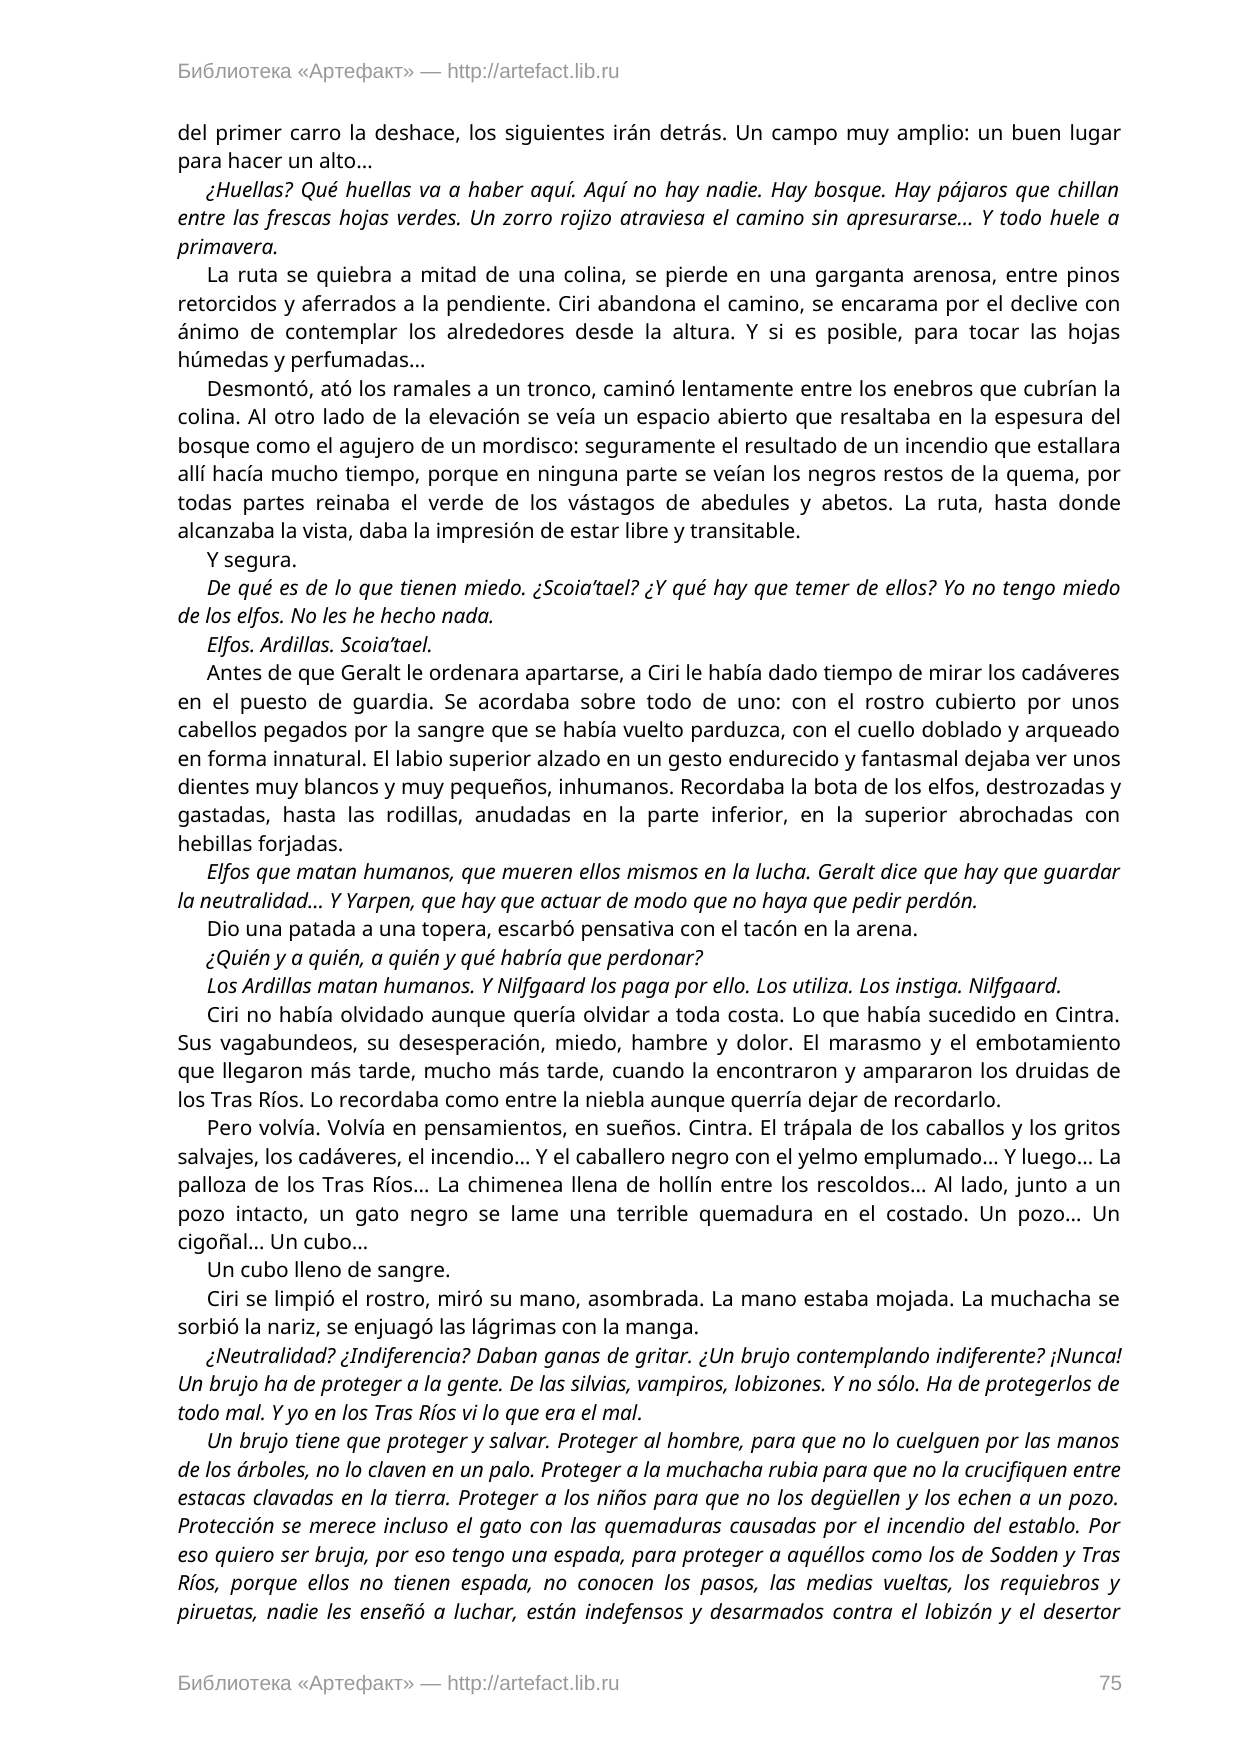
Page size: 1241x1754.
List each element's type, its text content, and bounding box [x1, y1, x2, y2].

text Dio una patada a una topera, escarbó pensativa con el tacón en la arena. [177, 914, 1122, 943]
text Ciri se limpió el rostro, miró su mano, asombrada. La mano estaba mojada. La muchacha se sorbió la nariz, se enjuagó las lágrimas con la manga. [177, 1284, 1122, 1341]
text Y segura. [177, 545, 1122, 573]
text Un cubo lleno de sangre. [177, 1256, 1122, 1284]
text Elfos que matan humanos, que mueren ellos mismos en la lucha. Geralt dice que hay que guardar la neutralidad… Y Yarpen, que hay que actuar de modo que no haya que pedir perdón. [177, 857, 1122, 914]
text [177, 1426, 1122, 1625]
text ¿Quién y a quién, a quién y qué habría que perdonar? [177, 943, 1122, 971]
text Antes de que Geralt le ordenara apartarse, a Ciri le había dado tiempo de mirar los cadáveres en el puesto de guardia. Se acordaba sobre todo de uno: con el rostro cubierto por unos cabellos pegados por la sangre que se había vuelto parduzca, con el cuello doblado y arqueado en forma innatural. El labio superior alzado en un gesto endurecido y fantasmal dejaba ver unos dientes muy blancos y muy pequeños, inhumanos. Recordaba la bota de los elfos, destrozadas y gastadas, hasta las rodillas, anudadas en la parte inferior, en la superior abrochadas con hebillas forjadas. [177, 658, 1122, 857]
text Desmontó, ató los ramales a un tronco, caminó lentamente entre los enebros que cubrían la colina. Al otro lado de la elevación se veía un espacio abierto que resaltaba en la espesura del bosque como el agujero de un mordisco: seguramente el resultado de un incendio que estallara allí hacía mucho tiempo, porque en ninguna parte se veían los negros restos de la quema, por todas partes reinaba el verde de los vástagos de abedules y abetos. La ruta, hasta donde alcanzaba la vista, daba la impresión de estar libre y transitable. [177, 374, 1122, 545]
text De qué es de lo que tienen miedo. ¿Scoia’tael? ¿Y qué hay que temer de ellos? Yo no tengo miedo de los elfos. No les he hecho nada. [177, 573, 1122, 630]
text Ciri no había olvidado aunque quería olvidar a toda costa. Lo que había sucedido en Cintra. Sus vagabundeos, su desesperación, miedo, hambre y dolor. El marasmo y el embotamiento que llegaron más tarde, mucho más tarde, cuando la encontraron y ampararon los druidas de los Tras Ríos. Lo recordaba como entre la niebla aunque querría dejar de recordarlo. [177, 1000, 1122, 1113]
text Elfos. Ardillas. Scoia’tael. [177, 630, 1122, 658]
text ¿Neutralidad? ¿Indiferencia? Daban ganas de gritar. ¿Un brujo contemplando indiferente? ¡Nunca! Un brujo ha de proteger a la gente. De las silvias, vampiros, lobizones. Y no sólo. Ha de protegerlos de todo mal. Y yo en los Tras Ríos vi lo que era el mal. [177, 1341, 1122, 1426]
text Los Ardillas matan humanos. Y Nilfgaard los paga por ello. Los utiliza. Los instiga. Nilfgaard. [177, 971, 1122, 1000]
text Pero volvía. Volvía en pensamientos, en sueños. Cintra. El trápala de los caballos y los gritos salvajes, los cadáveres, el incendio… Y el caballero negro con el yelmo emplumado… Y luego… La palloza de los Tras Ríos… La chimenea llena de hollín entre los rescoldos… Al lado, junto a un pozo intacto, un gato negro se lame una terrible quemadura en el costado. Un pozo… Un cigoñal… Un cubo… [177, 1113, 1122, 1256]
text La ruta se quiebra a mitad de una colina, se pierde en una garganta arenosa, entre pinos retorcidos y aferrados a la pendiente. Ciri abandona el camino, se encarama por el declive con ánimo de contemplar los alrededores desde la altura. Y si es posible, para tocar las hojas húmedas y perfumadas… [177, 260, 1122, 374]
text ¿Huellas? Qué huellas va a haber aquí. Aquí no hay nadie. Hay bosque. Hay pájaros que chillan entre las frescas hojas verdes. Un zorro rojizo atraviesa el camino sin apresurarse… Y todo huele a primavera. [177, 175, 1122, 260]
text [177, 118, 1122, 175]
